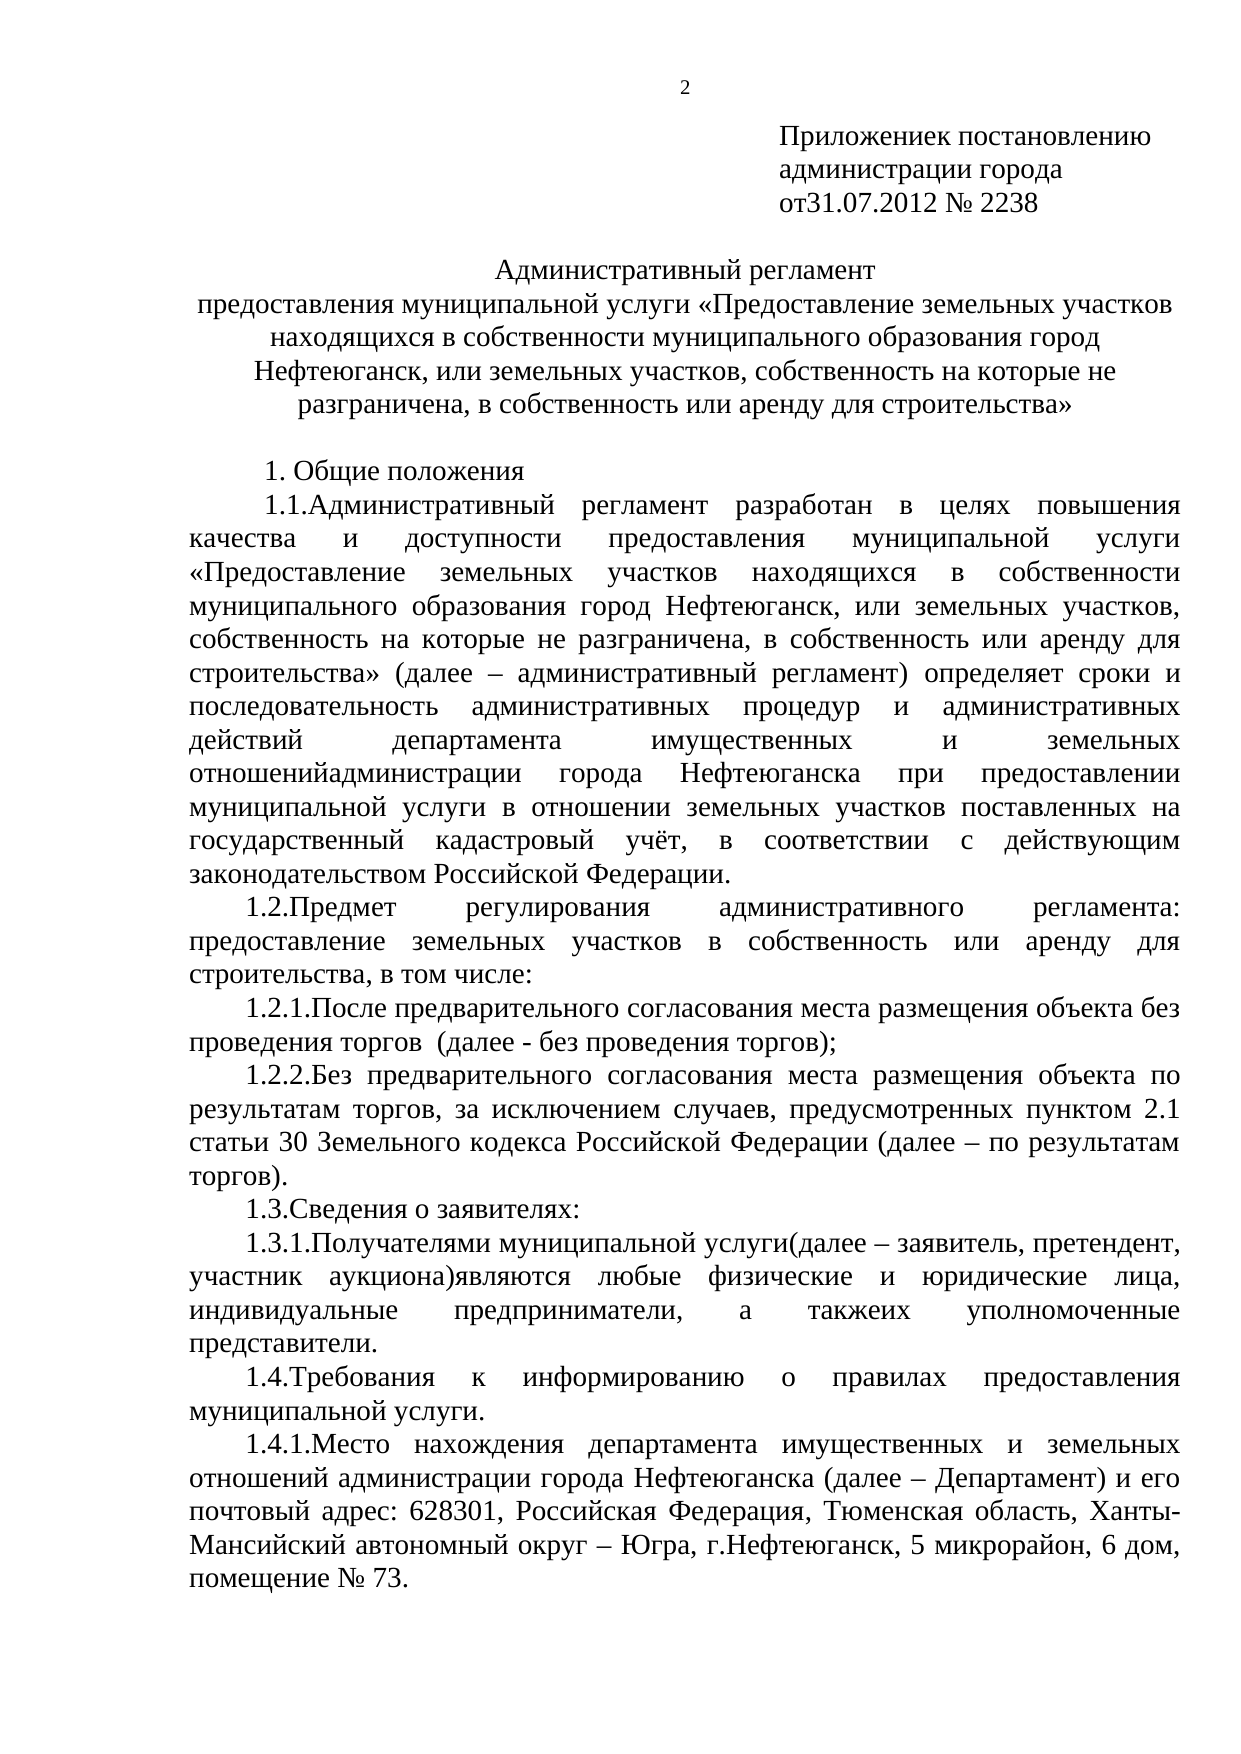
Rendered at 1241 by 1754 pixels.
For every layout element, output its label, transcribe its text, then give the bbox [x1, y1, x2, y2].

text администрации города [779, 152, 1181, 185]
text 1. Общие положения [189, 453, 1181, 487]
text 1.2.Предмет регулирования административного регламента: предоставление земельных участков в собственность или аренду для строительства, в том числе: [189, 889, 1181, 990]
text предоставления муниципальной услуги «Предоставление земельных участков находящихся в собственности муниципального образования город Нефтеюганск, или земельных участков, собственность на которые не разграничена, в собственность или аренду для строительства» [189, 286, 1181, 420]
text 1.3.Сведения о заявителях: [189, 1191, 1181, 1225]
text 1.3.1.Получателями муниципальной услуги(далее – заявитель, претендент, участник аукциона)являются любые физические и юридические лица, индивидуальные предприниматели, а такжеих уполномоченные представители. [189, 1225, 1181, 1359]
text 1.1.Административный регламент разработан в целях повышения качества и доступности предоставления муниципальной услуги «Предоставление земельных участков находящихся в собственности муниципального образования город Нефтеюганск, или земельных участков, собственность на которые не разграничена, в собственность или аренду для строительства» (далее – административный регламент) определяет сроки и последовательность административных процедур и административных действий департамента имущественных и земельных отношенийадминистрации города Нефтеюганска при предоставлении муниципальной услуги в отношении земельных участков поставленных на государственный кадастровый учёт, в соответствии с действующим законодательством Российской Федерации. [189, 487, 1181, 889]
text 1.4.1.Место нахождения департамента имущественных и земельных отношений администрации города Нефтеюганска (далее – Департамент) и его почтовый адрес: 628301, Российская Федерация, Тюменская область, Ханты-Мансийский автономный округ – Югра, г.Нефтеюганск, 5 микрорайон, 6 дом, помещение № 73. [189, 1426, 1181, 1594]
text 1.4.Требования к информированию о правилах предоставления муниципальной услуги. [189, 1359, 1181, 1426]
text от31.07.2012 № 2238 [705, 185, 1181, 219]
text Приложениек постановлению [705, 118, 1181, 152]
text 1.2.1.После предварительного согласования места размещения объекта без проведения торгов (далее - без проведения торгов); [189, 990, 1181, 1057]
text Административный регламент [189, 252, 1181, 286]
text 1.2.2.Без предварительного согласования места размещения объекта по результатам торгов, за исключением случаев, предусмотренных пунктом 2.1 статьи 30 Земельного кодекса Российской Федерации (далее – по результатам торгов). [189, 1057, 1181, 1191]
